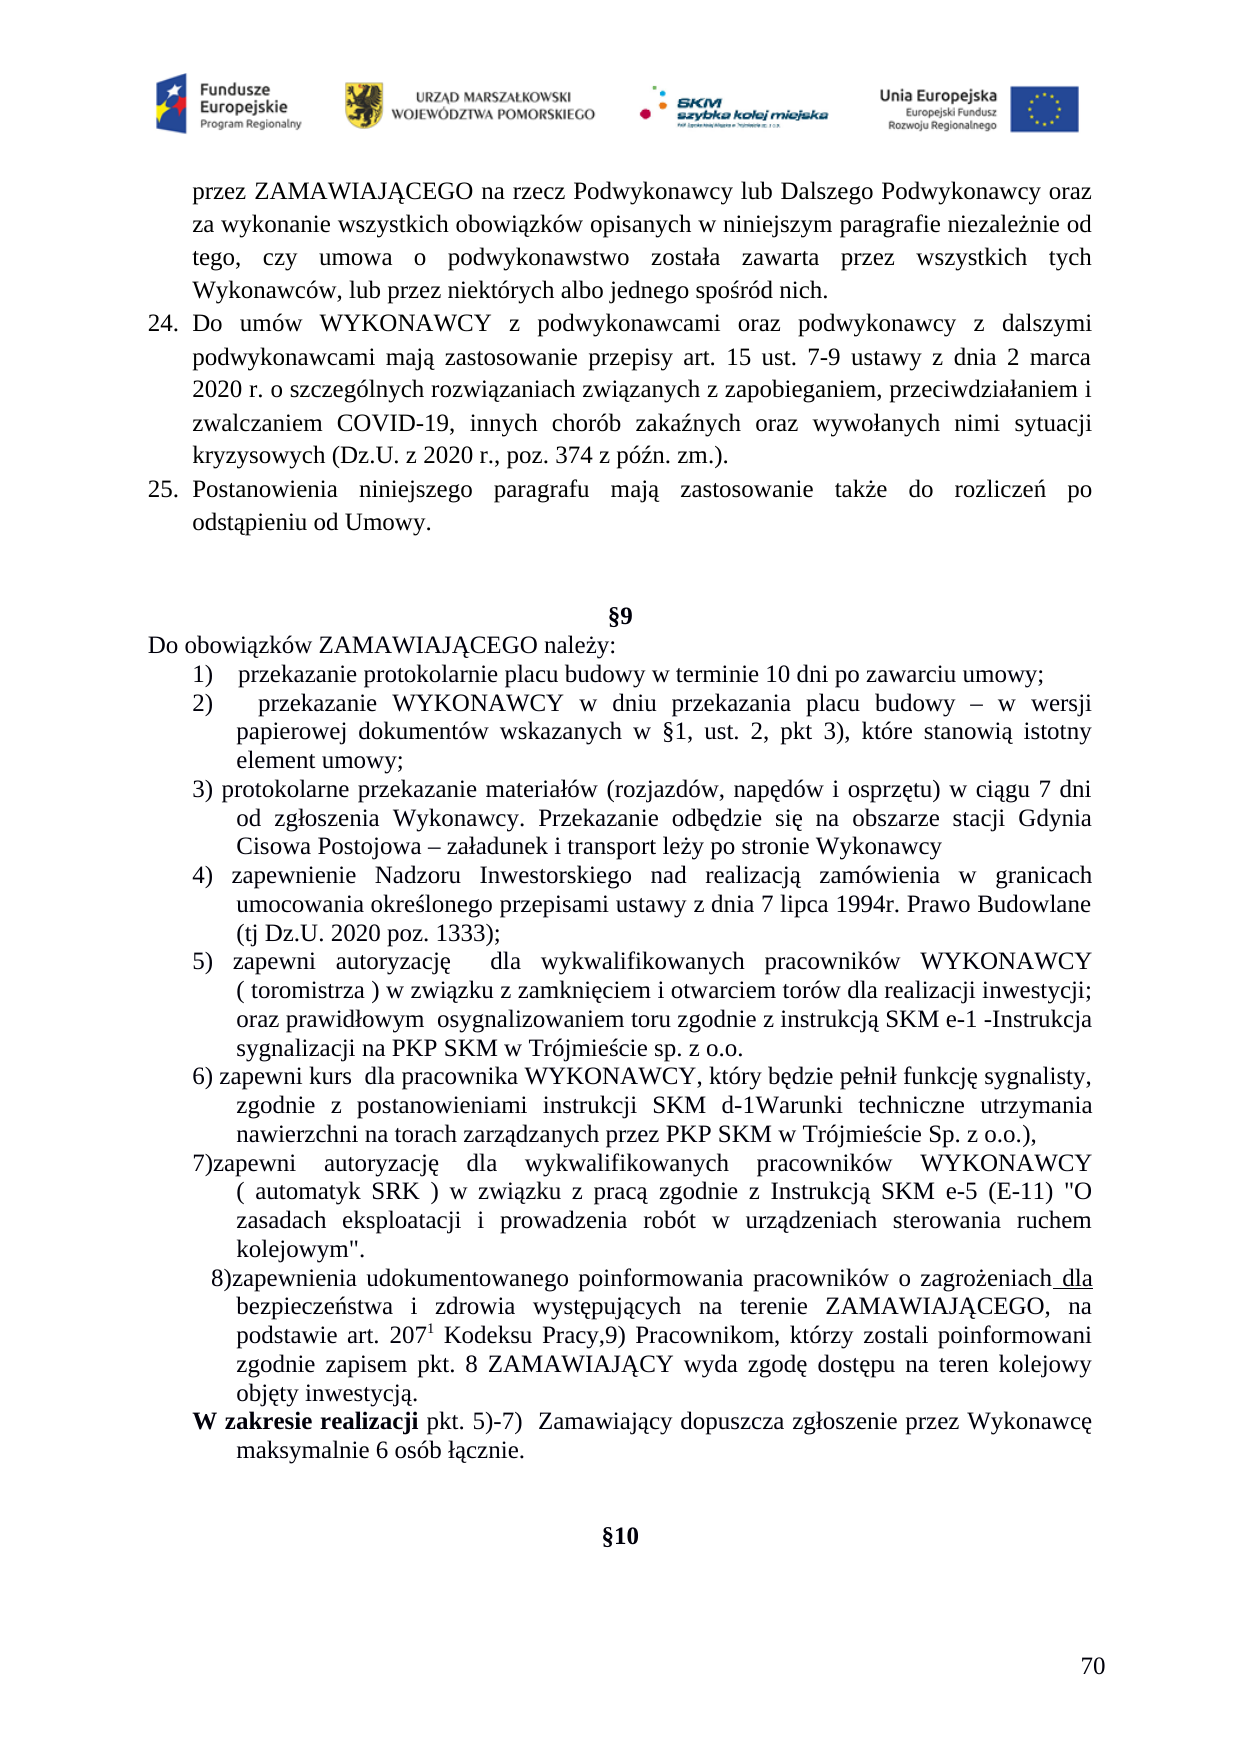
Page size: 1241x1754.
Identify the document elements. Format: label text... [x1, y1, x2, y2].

text 6) zapewni kurs dla pracownika WYKONAWCY, który będzie pełnił funkcję sygnalisty, zgodnie z postanowieniami instrukcji SKM d-1Warunki techniczne utrzymania nawierzchni na torach zarządzanych przez PKP SKM w Trójmieście Sp. z o.o.), [192, 1061, 1093, 1148]
picture [147, 73, 1093, 148]
text 8)zapewnienia udokumentowanego poinformowania pracowników o zagrożeniach dla bezpieczeństwa i zdrowia występujących na terenie ZAMAWIAJĄCEGO, na podstawie art. 2071 Kodeksu Pracy,9) Pracownikom, którzy zostali poinformowani zgodnie zapisem pkt. 8 ZAMAWIAJĄCY wyda zgodę dostępu na teren kolejowy objęty inwestycją. [192, 1263, 1093, 1406]
list Do umów WYKONAWCY z podwykonawcami oraz podwykonawcy z dalszymi podwykonawcami mają zastosowanie przepisy art. 15 ust. 7-9 ustawy z dnia 2 marca 2020 r. o szczególnych rozwiązaniach związanych z zapobieganiem, przeciwdziałaniem i zwalczaniem COVID-19, innych chorób zakaźnych oraz wywołanych nimi sytuacji kryzysowych (Dz.U. z 2020 r., poz. 374 z późn. zm.). [148, 308, 1093, 469]
text 2) przekazanie WYKONAWCY w dniu przekazania placu budowy – w wersji papierowej dokumentów wskazanych w §1, ust. 2, pkt 3), które stanowią istotny element umowy; [192, 688, 1093, 774]
text §9 [148, 601, 1093, 630]
text Do obowiązków ZAMAWIAJĄCEGO należy: [148, 630, 1093, 659]
text 4) zapewnienie Nadzoru Inwestorskiego nad realizacją zamówienia w granicach umocowania określonego przepisami ustawy z dnia 7 lipca 1994r. Prawo Budowlane (tj Dz.U. 2020 poz. 1333); [192, 860, 1093, 946]
text 3) protokolarne przekazanie materiałów (rozjazdów, napędów i osprzętu) w ciągu 7 dni od zgłoszenia Wykonawcy. Przekazanie odbędzie się na obszarze stacji Gdynia Cisowa Postojowa – załadunek i transport leży po stronie Wykonawcy [192, 774, 1093, 860]
text 1) przekazanie protokolarnie placu budowy w terminie 10 dni po zawarciu umowy; [192, 659, 1093, 688]
text 5) zapewni autoryzację dla wykwalifikowanych pracowników WYKONAWCY ( toromistrza ) w związku z zamknięciem i otwarciem torów dla realizacji inwestycji; oraz prawidłowym osygnalizowaniem toru zgodnie z instrukcją SKM e-1 -Instrukcja sygnalizacji na PKP SKM w Trójmieście sp. z o.o. [192, 946, 1093, 1061]
text 7)zapewni autoryzację dla wykwalifikowanych pracowników WYKONAWCY ( automatyk SRK ) w związku z pracą zgodnie z Instrukcją SKM e-5 (E-11) "O zasadach eksploatacji i prowadzenia robót w urządzeniach sterowania ruchem kolejowym". [192, 1148, 1093, 1263]
text W zakresie realizacji pkt. 5)-7) Zamawiający dopuszcza zgłoszenie przez Wykonawcę maksymalnie 6 osób łącznie. [192, 1406, 1093, 1464]
list Postanowienia niniejszego paragrafu mają zastosowanie także do rozliczeń po odstąpieniu od Umowy. [148, 474, 1093, 535]
text §10 [148, 1521, 1093, 1550]
